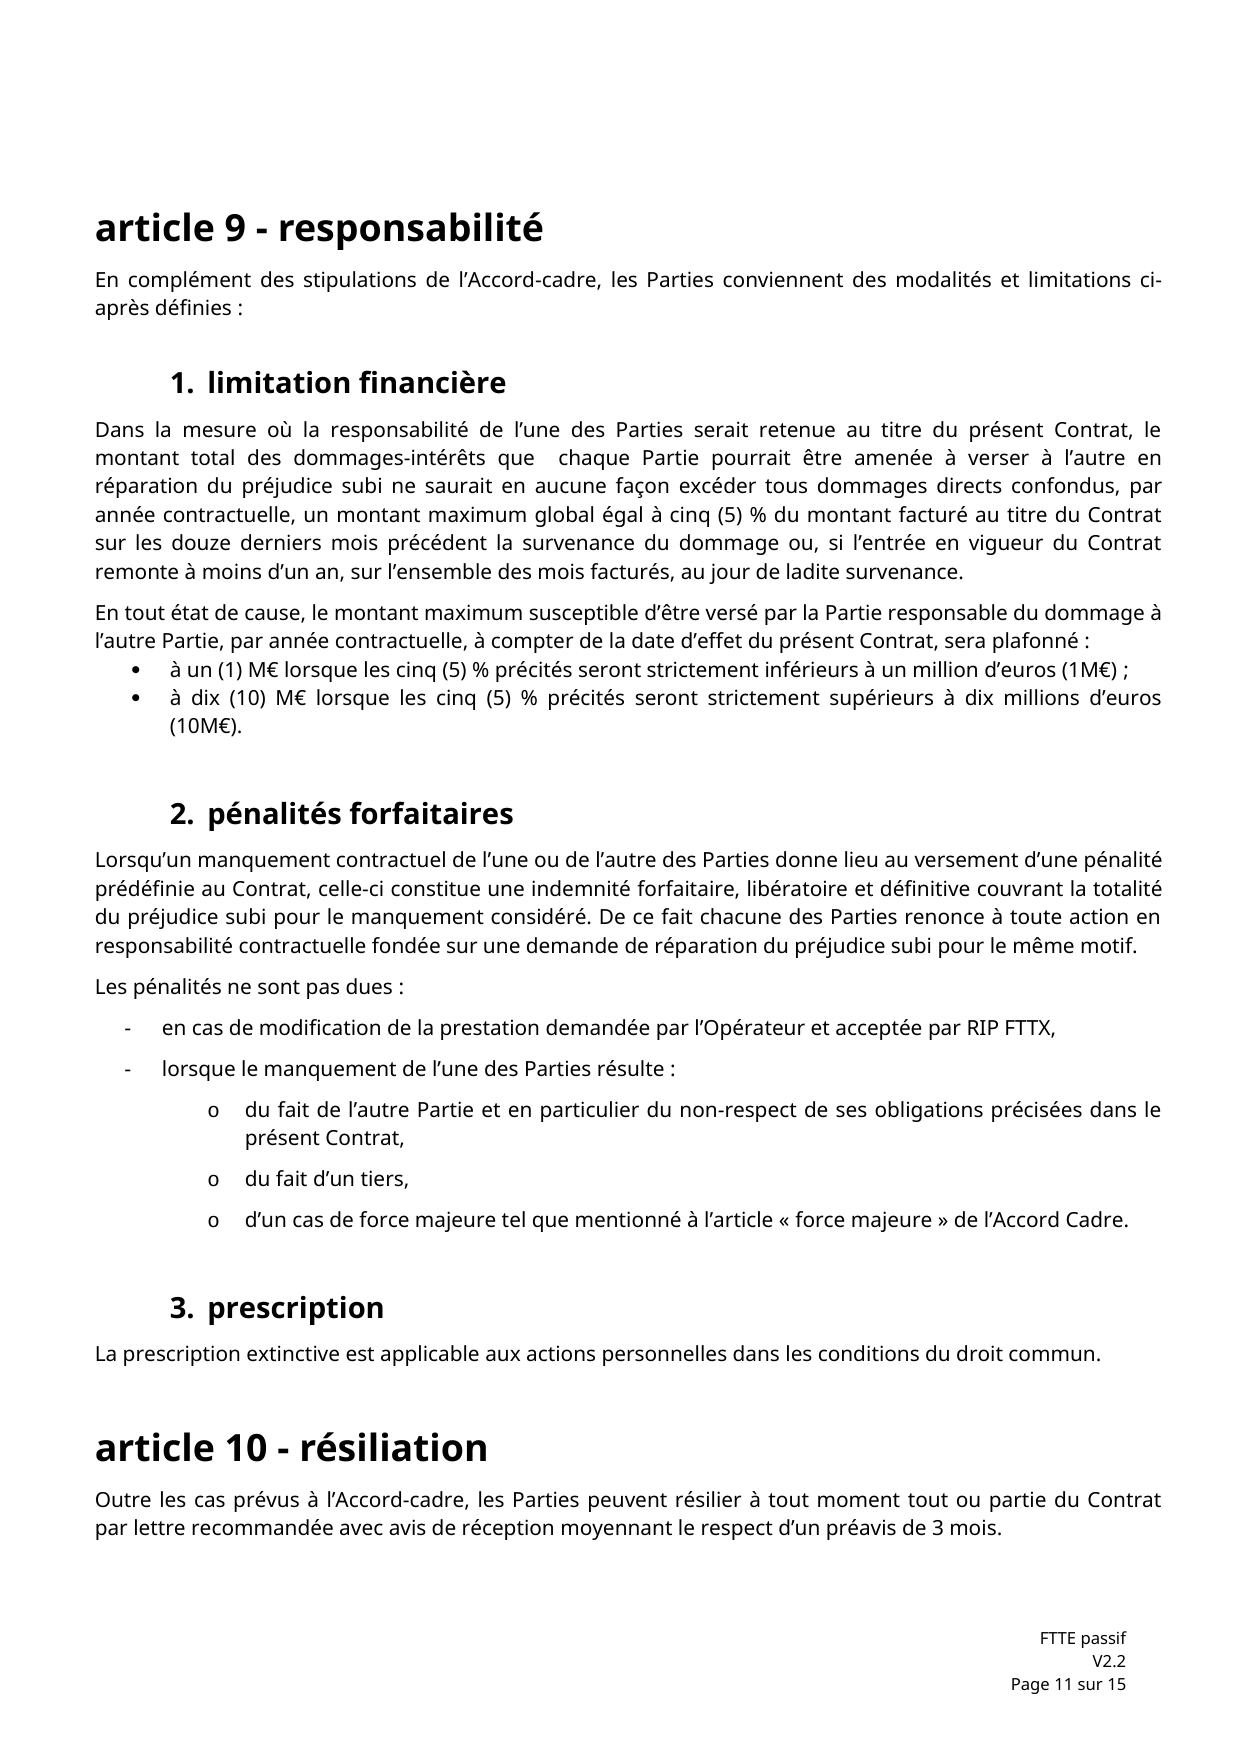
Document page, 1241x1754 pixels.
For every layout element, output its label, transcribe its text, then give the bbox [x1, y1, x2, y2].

list à un (1) M€ lorsque les cinq (5) % précités seront strictement inférieurs à un million d’euros (1M€) ; [132, 655, 1163, 683]
text responsabilité [94, 201, 1163, 252]
text Lorsqu’un manquement contractuel de l’une ou de l’autre des Parties donne lieu au versement d’une pénalité prédéfinie au Contrat, celle-ci constitue une indemnité forfaitaire, libératoire et définitive couvrant la totalité du préjudice subi pour le manquement considéré. De ce fait chacune des Parties renonce à toute action en responsabilité contractuelle fondée sur une demande de réparation du préjudice subi pour le même motif. [94, 846, 1163, 959]
list d’un cas de force majeure tel que mentionné à l’article « force majeure » de l’Accord Cadre. [207, 1205, 1163, 1234]
list du fait d’un tiers, [207, 1164, 1163, 1193]
list lorsque le manquement de l’une des Parties résulte : [124, 1054, 1163, 1082]
text Les pénalités ne sont pas dues : [94, 972, 1163, 1000]
list en cas de modification de la prestation demandée par l’Opérateur et acceptée par RIP FTTX, [124, 1013, 1163, 1041]
text limitation financière [169, 362, 1163, 402]
text Outre les cas prévus à l’Accord-cadre, les Parties peuvent résilier à tout moment tout ou partie du Contrat par lettre recommandée avec avis de réception moyennant le respect d’un préavis de 3 mois. [94, 1485, 1163, 1542]
list du fait de l’autre Partie et en particulier du non-respect de ses obligations précisées dans le présent Contrat, [207, 1095, 1163, 1152]
text Dans la mesure où la responsabilité de l’une des Parties serait retenue au titre du présent Contrat, le montant total des dommages-intérêts que chaque Partie pourrait être amenée à verser à l’autre en réparation du préjudice subi ne saurait en aucune façon excéder tous dommages directs confondus, par année contractuelle, un montant maximum global égal à cinq (5) % du montant facturé au titre du Contrat sur les douze derniers mois précédent la survenance du dommage ou, si l’entrée en vigueur du Contrat remonte à moins d’un an, sur l’ensemble des mois facturés, au jour de ladite survenance. [94, 415, 1163, 585]
text résiliation [94, 1421, 1163, 1472]
text En complément des stipulations de l’Accord-cadre, les Parties conviennent des modalités et limitations ci-après définies : [94, 265, 1163, 322]
text La prescription extinctive est applicable aux actions personnelles dans les conditions du droit commun. [94, 1339, 1163, 1368]
text pénalités forfaitaires [169, 793, 1163, 833]
text prescription [169, 1287, 1163, 1327]
text En tout état de cause, le montant maximum susceptible d’être versé par la Partie responsable du dommage à l’autre Partie, par année contractuelle, à compter de la date d’effet du présent Contrat, sera plafonné : [94, 598, 1163, 655]
list à dix (10) M€ lorsque les cinq (5) % précités seront strictement supérieurs à dix millions d’euros (10M€). [132, 683, 1163, 740]
